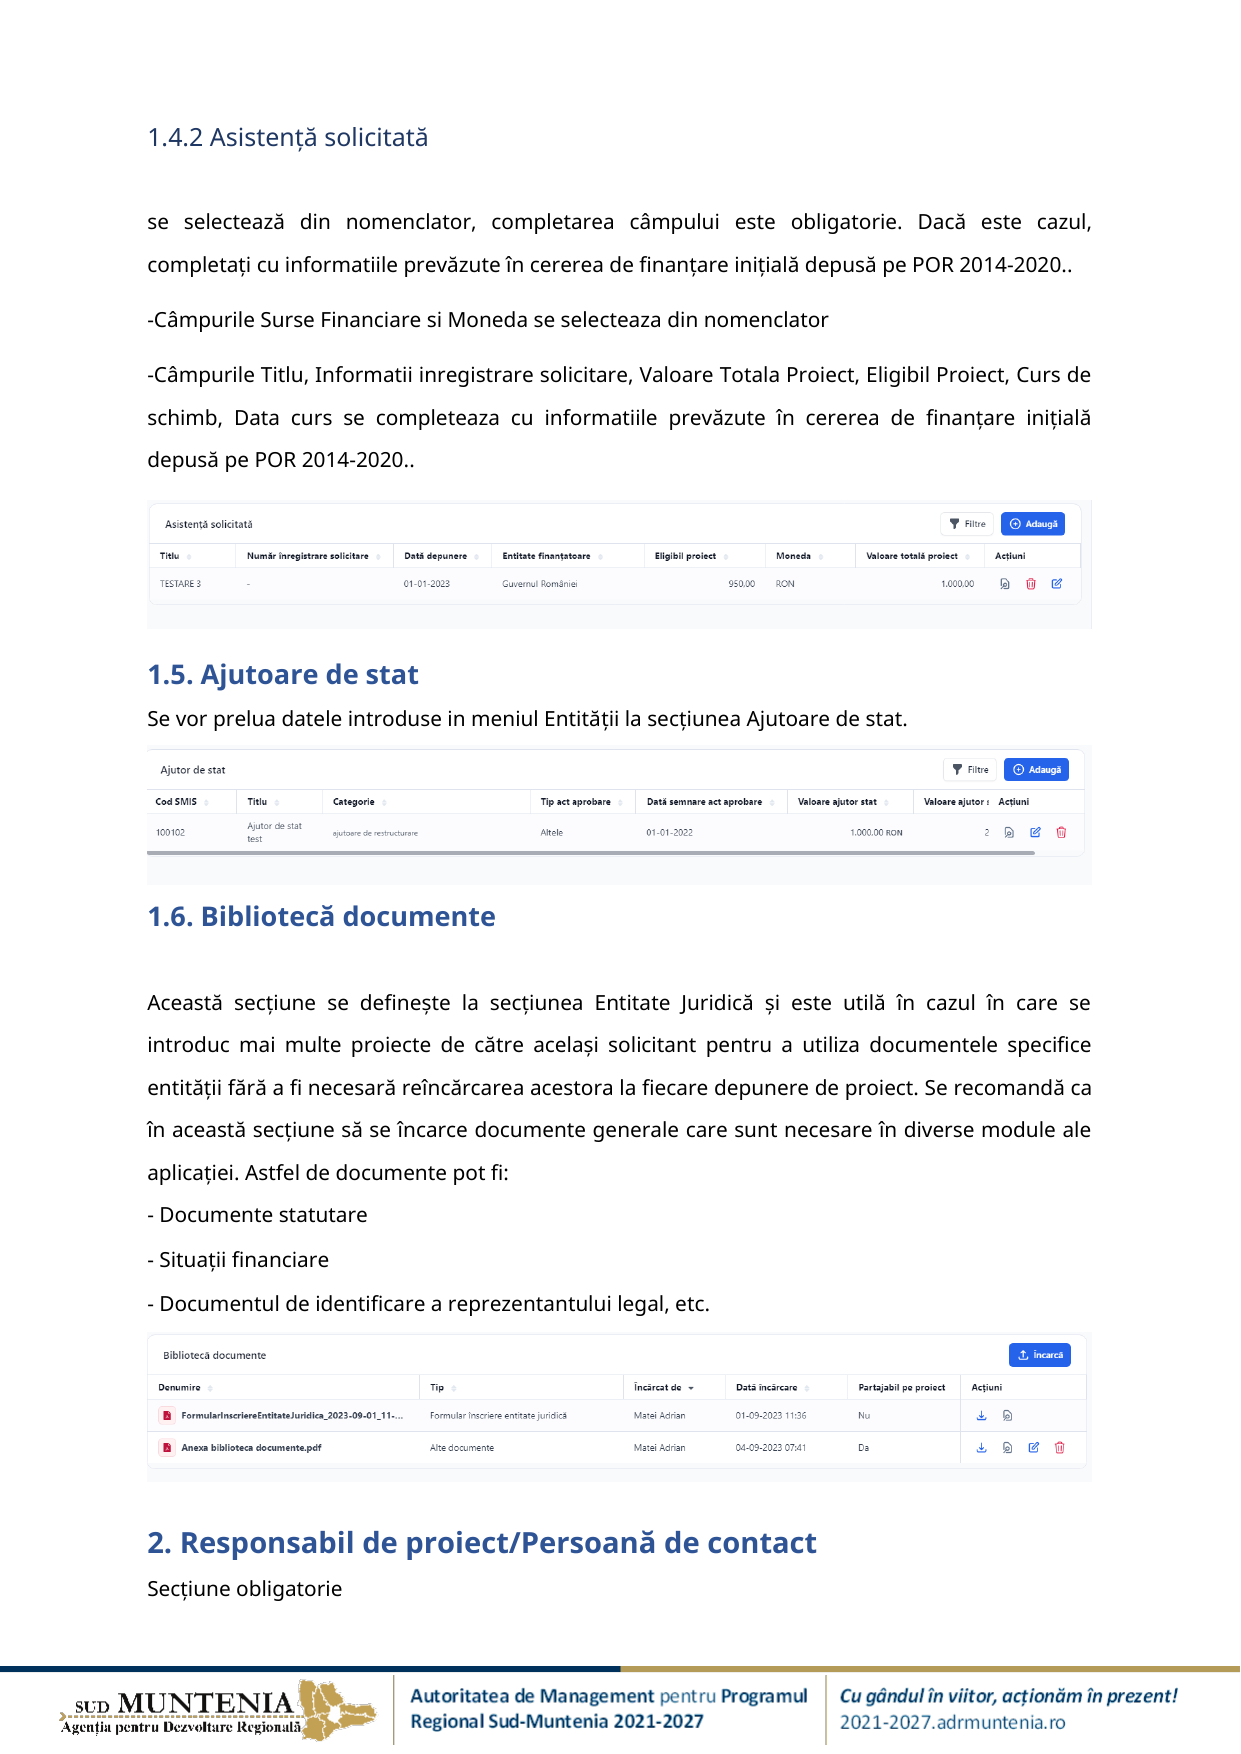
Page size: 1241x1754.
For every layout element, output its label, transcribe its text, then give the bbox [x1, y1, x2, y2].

text se selectează din nomenclator, completarea câmpului este obligatorie. Dacă este cazul, completați cu informatiile prevăzute în cererea de finanțare inițială depusă pe POR 2014-2020.. [147, 207, 1093, 278]
subtitle 1.5. Ajutoare de stat [147, 655, 1093, 692]
picture [147, 745, 1092, 885]
text -Câmpurile Titlu, Informatii inregistrare solicitare, Valoare Totala Proiect, Eligibil Proiect, Curs de schimb, Data curs se completeaza cu informatiile prevăzute în cererea de finanțare inițială depusă pe POR 2014-2020.. [147, 360, 1093, 474]
picture [0, 1666, 1241, 1746]
subtitle 1.4.2 Asistență solicitată [147, 120, 1093, 154]
subtitle 2. Responsabil de proiect/Persoană de contact [147, 1522, 1093, 1562]
picture [147, 500, 1092, 629]
text Această secțiune se definește la secțiunea Entitate Juridică și este utilă în cazul în care se introduc mai multe proiecte de către același solicitant pentru a utiliza documentele specifice entității fără a fi necesară reîncărcarea acestora la fiecare depunere de proiect. Se recomandă ca în această secțiune să se încarce documente generale care sunt necesare în diverse module ale aplicației. Astfel de documente pot fi: [147, 988, 1093, 1186]
text -Câmpurile Surse Financiare si Moneda se selecteaza din nomenclator [147, 305, 1093, 334]
picture [147, 1332, 1092, 1482]
text Secțiune obligatorie [147, 1574, 1093, 1602]
subtitle 1.6. Bibliotecă documente [147, 897, 1093, 934]
text - Documentul de identificare a reprezentantului legal, etc. [147, 1289, 1093, 1318]
text Se vor prelua datele introduse in meniul Entităţii la secţiunea Ajutoare de stat. [147, 704, 1093, 733]
text - Situații financiare [147, 1245, 1093, 1273]
text - Documente statutare [147, 1201, 1093, 1229]
